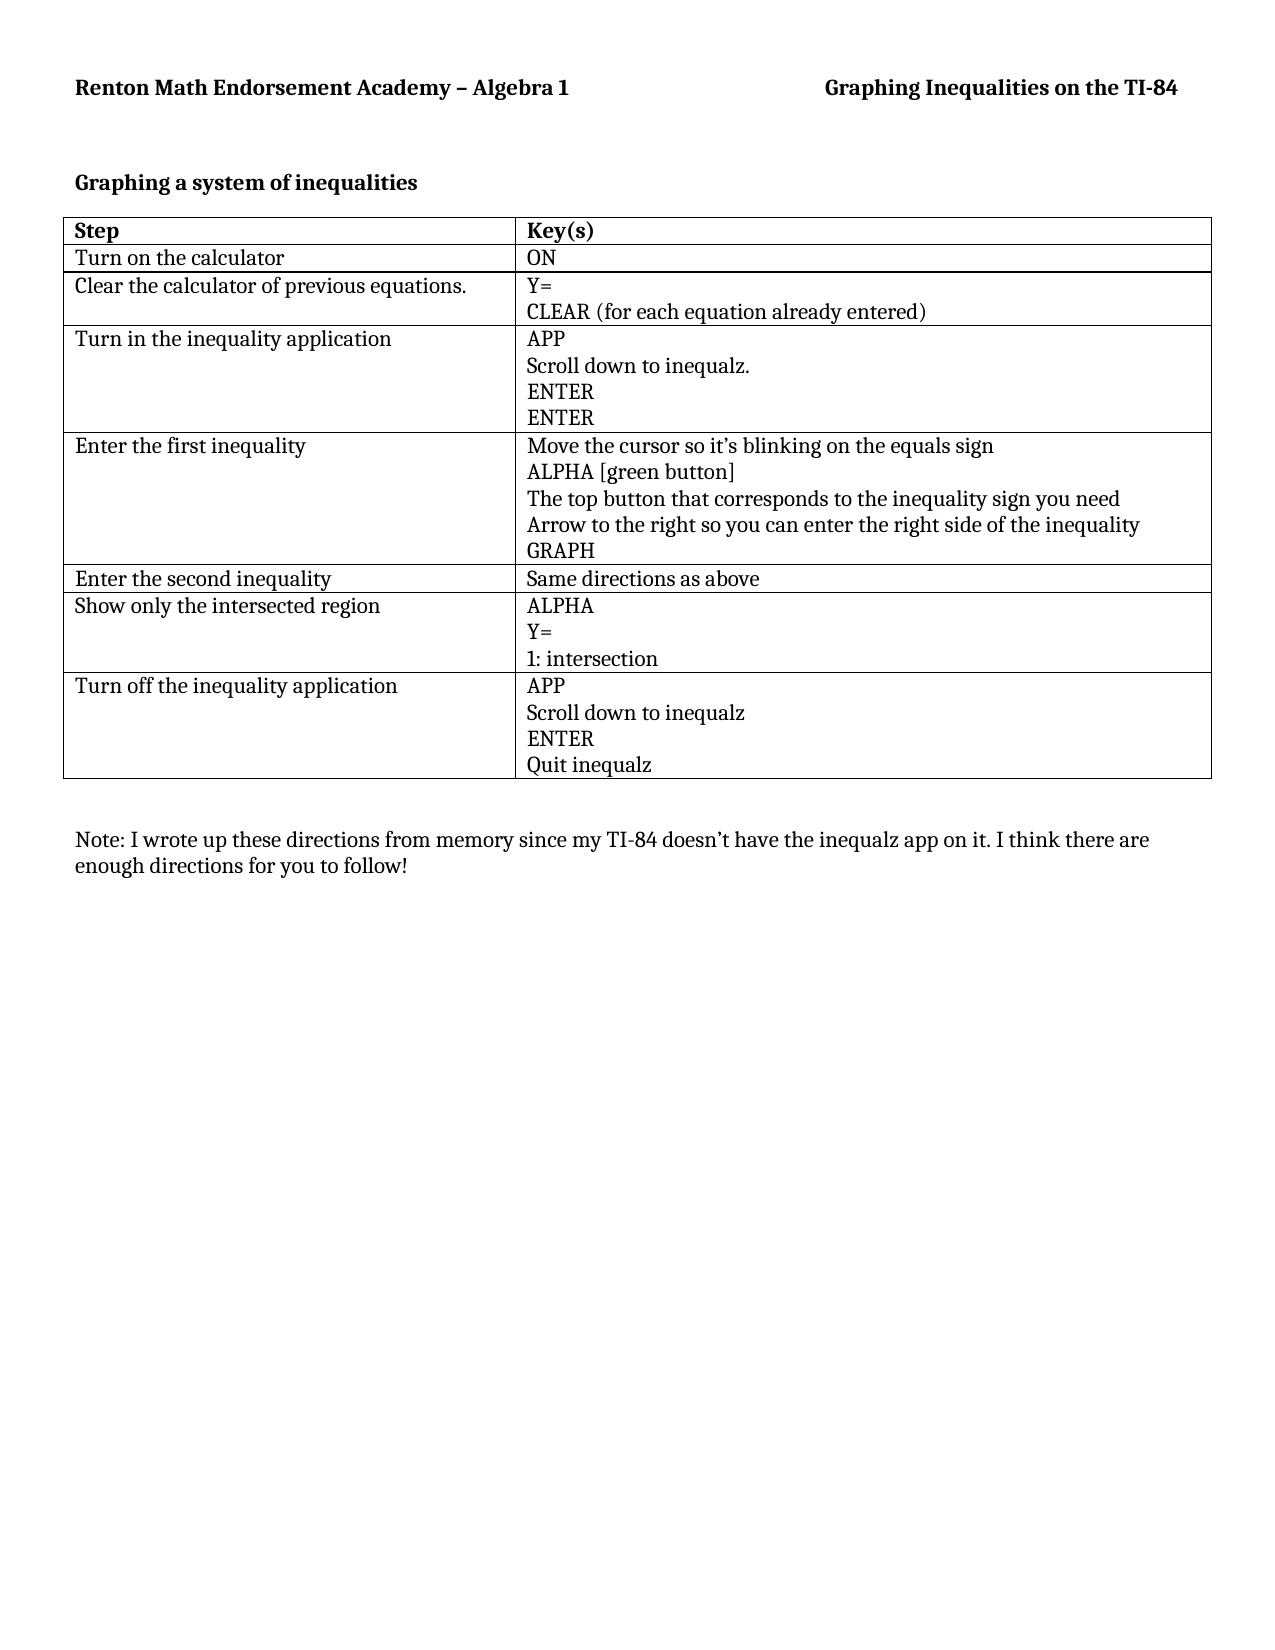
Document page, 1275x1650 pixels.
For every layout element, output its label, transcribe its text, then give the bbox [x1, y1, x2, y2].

table_cell Enter the second inequality [64, 565, 515, 592]
table_cell Show only the intersected region [64, 593, 515, 672]
text Renton Math Endorsement Academy – Algebra 1 Graphing Inequalities on the TI-84 [75, 75, 1200, 101]
table_cell ALPHA Y= 1: intersection [516, 593, 1211, 672]
table_cell APP Scroll down to inequalz ENTER Quit inequalz [516, 673, 1211, 778]
table_cell Move the cursor so it’s blinking on the equals sign ALPHA [green button] The top button that corresponds to the inequality sign you need Arrow to the right so you can enter the right side of the inequality GRAPH [516, 433, 1211, 564]
table_cell Turn on the calculator [64, 245, 515, 271]
table_cell Clear the calculator of previous equations. [64, 273, 515, 325]
text Graphing a system of inequalities [75, 169, 1200, 196]
table_cell Same directions as above [516, 565, 1211, 592]
text Note: I wrote up these directions from memory since my TI-84 doesn’t have the inequalz app on it. I think there are enough directions for you to follow! [75, 827, 1200, 879]
table_cell Enter the first inequality [64, 433, 515, 564]
table_header Key(s) [516, 218, 1211, 244]
table_cell Turn in the inequality application [64, 326, 515, 432]
table_cell Turn off the inequality application [64, 673, 515, 778]
table_cell APP Scroll down to inequalz. ENTER ENTER [516, 326, 1211, 432]
table_cell ON [516, 245, 1211, 271]
table_header Step [64, 218, 515, 244]
table_cell Y= CLEAR (for each equation already entered) [516, 273, 1211, 325]
